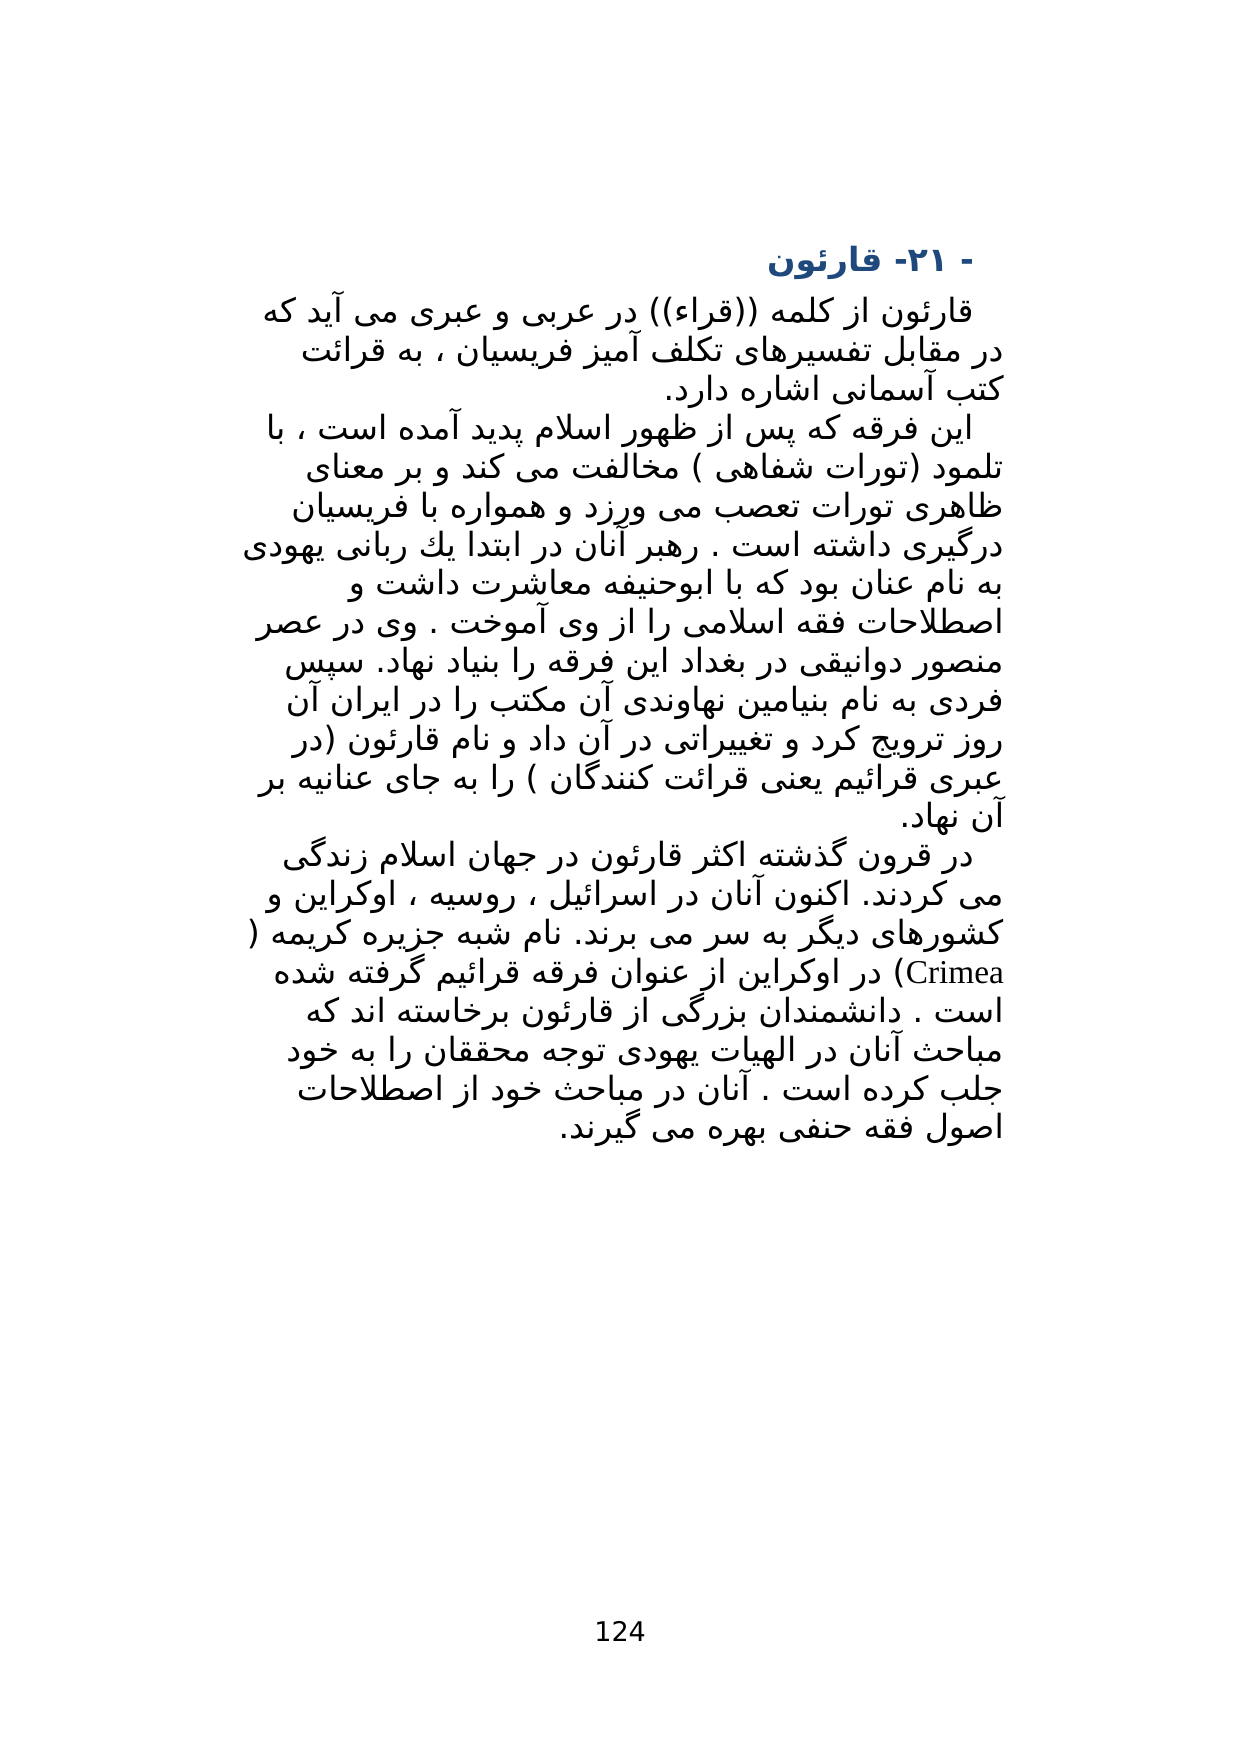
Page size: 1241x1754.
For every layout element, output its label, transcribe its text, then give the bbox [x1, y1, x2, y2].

text در قرون گذشته اكثر قارئون در جهان اسلام زندگى مى كردند. اكنون آنان در اسرائيل ، روسيه ، اوكراين و كشورهاى ديگر به سر مى برند. نام شبه جزيره كريمه (Crimea) در اوكراين از عنوان فرقه قرائيم گرفته شده است . دانشمندان بزرگى از قارئون برخاسته اند كه مباحث آنان در الهيات يهودى توجه محققان را به خود جلب كرده است . آنان در مباحث خود از اصطلاحات اصول فقه حنفى بهره مى گيرند. [236, 836, 1004, 1147]
text قارئون از كلمه ((قراء)) در عربى و عبرى مى آيد كه در مقابل تفسيرهاى تكلف آميز فريسيان ، به قرائت كتب آسمانى اشاره دارد. [236, 292, 1004, 408]
text اين فرقه كه پس از ظهور اسلام پديد آمده است ، با تلمود (تورات شفاهى ) مخالفت مى كند و بر معناى ظاهرى تورات تعصب مى ورزد و همواره با فريسيان درگيرى داشته است . رهبر آنان در ابتدا يك ربانى يهودى به نام عنان بود كه با ابوحنيفه معاشرت داشت و اصطلاحات فقه اسلامى را از وى آموخت . وى در عصر منصور دوانيقى در بغداد اين فرقه را بنياد نهاد. سپس فردى به نام بنيامين نهاوندى آن مكتب را در ايران آن روز ترويج كرد و تغييراتى در آن داد و نام قارئون (در عبرى قرائيم يعنى قرائت كنندگان ) را به جاى عنانيه بر آن نهاد. [236, 408, 1004, 836]
subtitle - ٢١- قارئون [236, 241, 1004, 279]
